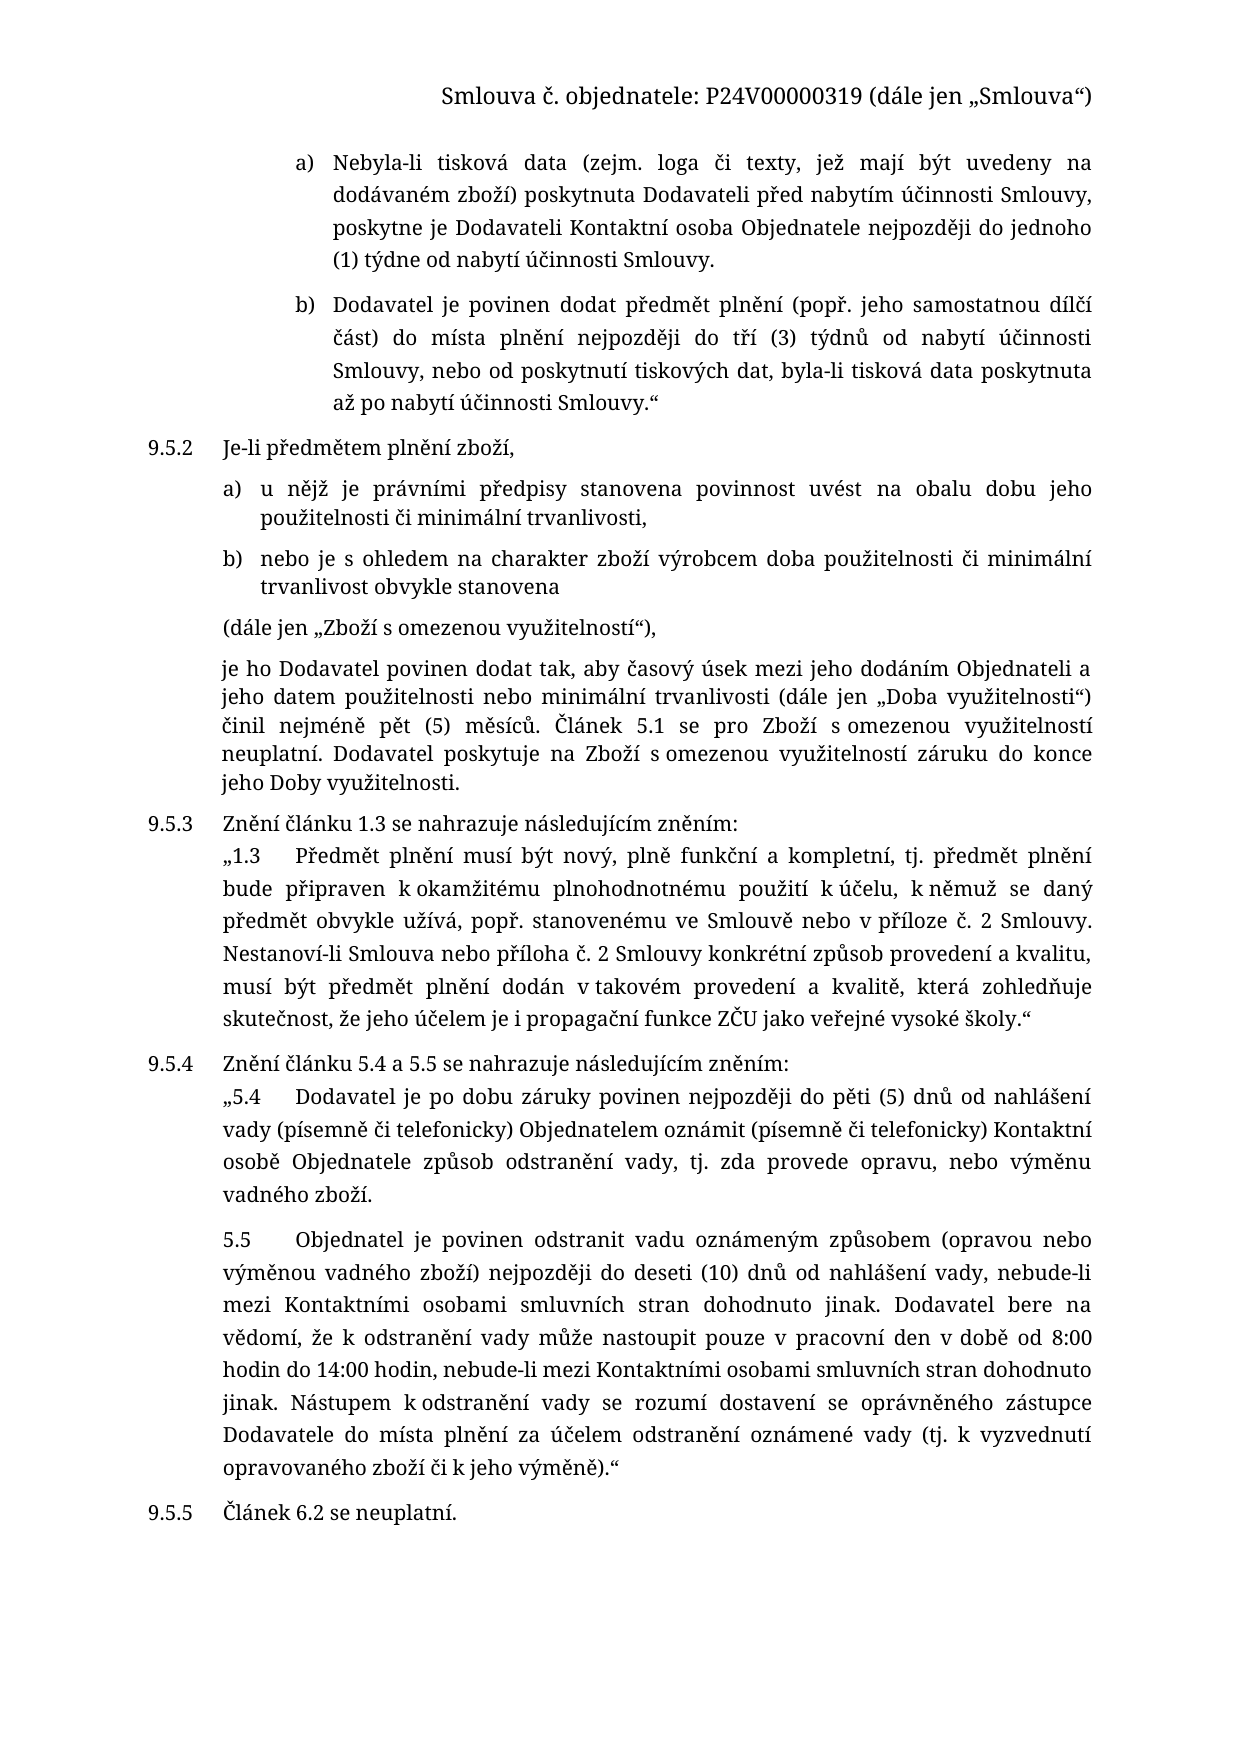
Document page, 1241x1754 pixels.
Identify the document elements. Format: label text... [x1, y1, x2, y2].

list Článek 6.2 se neuplatní. [148, 1498, 1093, 1527]
text (dále jen „Zboží s omezenou využitelností“), [223, 613, 1093, 642]
text je ho Dodavatel povinen dodat tak, aby časový úsek mezi jeho dodáním Objednateli a jeho datem použitelnosti nebo minimální trvanlivosti (dále jen „Doba využitelnosti“) činil nejméně pět (5) měsíců. Článek 5.1 se pro Zboží s omezenou využitelností neuplatní. Dodavatel poskytuje na Zboží s omezenou využitelností záruku do konce jeho Doby využitelnosti. [221, 654, 1093, 796]
list Dodavatel je povinen dodat předmět plnění (popř. jeho samostatnou dílčí část) do místa plnění nejpozději do tří (3) týdnů od nabytí účinnosti Smlouvy, nebo od poskytnutí tiskových dat, byla-li tisková data poskytnuta až po nabytí účinnosti Smlouvy.“ [295, 291, 1093, 417]
list u nějž je právními předpisy stanovena povinnost uvést na obalu dobu jeho použitelnosti či minimální trvanlivosti, [223, 474, 1093, 531]
list Nebyla-li tisková data (zejm. loga či texty, jež mají být uvedeny na dodávaném zboží) poskytnuta Dodavateli před nabytím účinnosti Smlouvy, poskytne je Dodavateli Kontaktní osoba Objednatele nejpozději do jednoho (1) týdne od nabytí účinnosti Smlouvy. [295, 148, 1093, 274]
list 5.5 Objednatel je povinen odstranit vadu oznámeným způsobem (opravou nebo výměnou vadného zboží) nejpozději do deseti (10) dnů od nahlášení vady, nebude-li mezi Kontaktními osobami smluvních stran dohodnuto jinak. Dodavatel bere na vědomí, že k odstranění vady může nastoupit pouze v pracovní den v době od 8:00 hodin do 14:00 hodin, nebude-li mezi Kontaktními osobami smluvních stran dohodnuto jinak. Nástupem k odstranění vady se rozumí dostavení se oprávněného zástupce Dodavatele do místa plnění za účelem odstranění oznámené vady (tj. k vyzvednutí opravovaného zboží či k jeho výměně).“ [223, 1225, 1093, 1482]
list „1.3 Předmět plnění musí být nový, plně funkční a kompletní, tj. předmět plnění bude připraven k okamžitému plnohodnotnému použití k účelu, k němuž se daný předmět obvykle užívá, popř. stanovenému ve Smlouvě nebo v příloze č. 2 Smlouvy. Nestanoví-li Smlouva nebo příloha č. 2 Smlouvy konkrétní způsob provedení a kvalitu, musí být předmět plnění dodán v takovém provedení a kvalitě, která zohledňuje skutečnost, že jeho účelem je i propagační funkce ZČU jako veřejné vysoké školy.“ [223, 841, 1093, 1033]
list „5.4 Dodavatel je po dobu záruky povinen nejpozději do pěti (5) dnů od nahlášení vady (písemně či telefonicky) Objednatelem oznámit (písemně či telefonicky) Kontaktní osobě Objednatele způsob odstranění vady, tj. zda provede opravu, nebo výměnu vadného zboží. [223, 1082, 1093, 1208]
list Je-li předmětem plnění zboží, [148, 433, 1093, 462]
list Znění článku 1.3 se nahrazuje následujícím zněním: [148, 809, 1093, 837]
list nebo je s ohledem na charakter zboží výrobcem doba použitelnosti či minimální trvanlivost obvykle stanovena [223, 544, 1093, 601]
list Znění článku 5.4 a 5.5 se nahrazuje následujícím zněním: [148, 1049, 1093, 1078]
